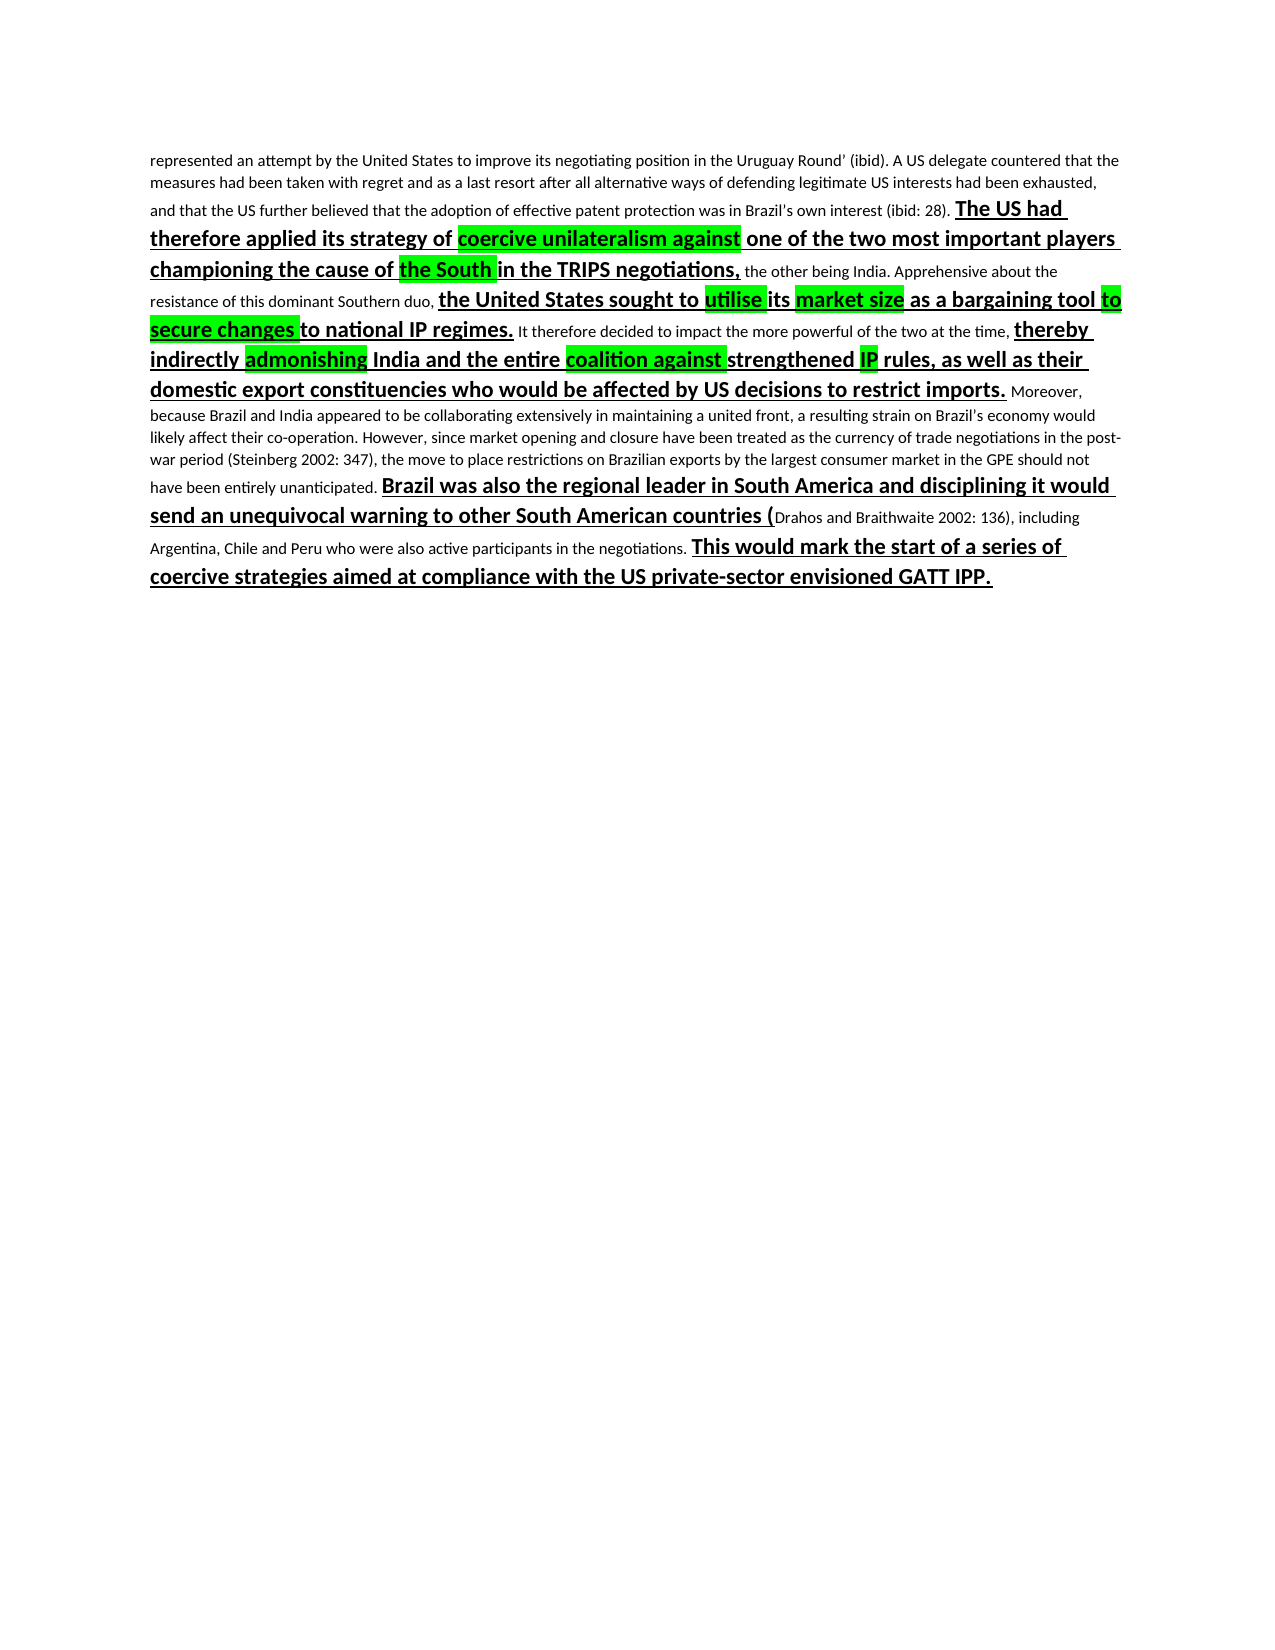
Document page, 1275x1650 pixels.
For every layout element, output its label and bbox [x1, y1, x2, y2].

text [150, 150, 1125, 590]
